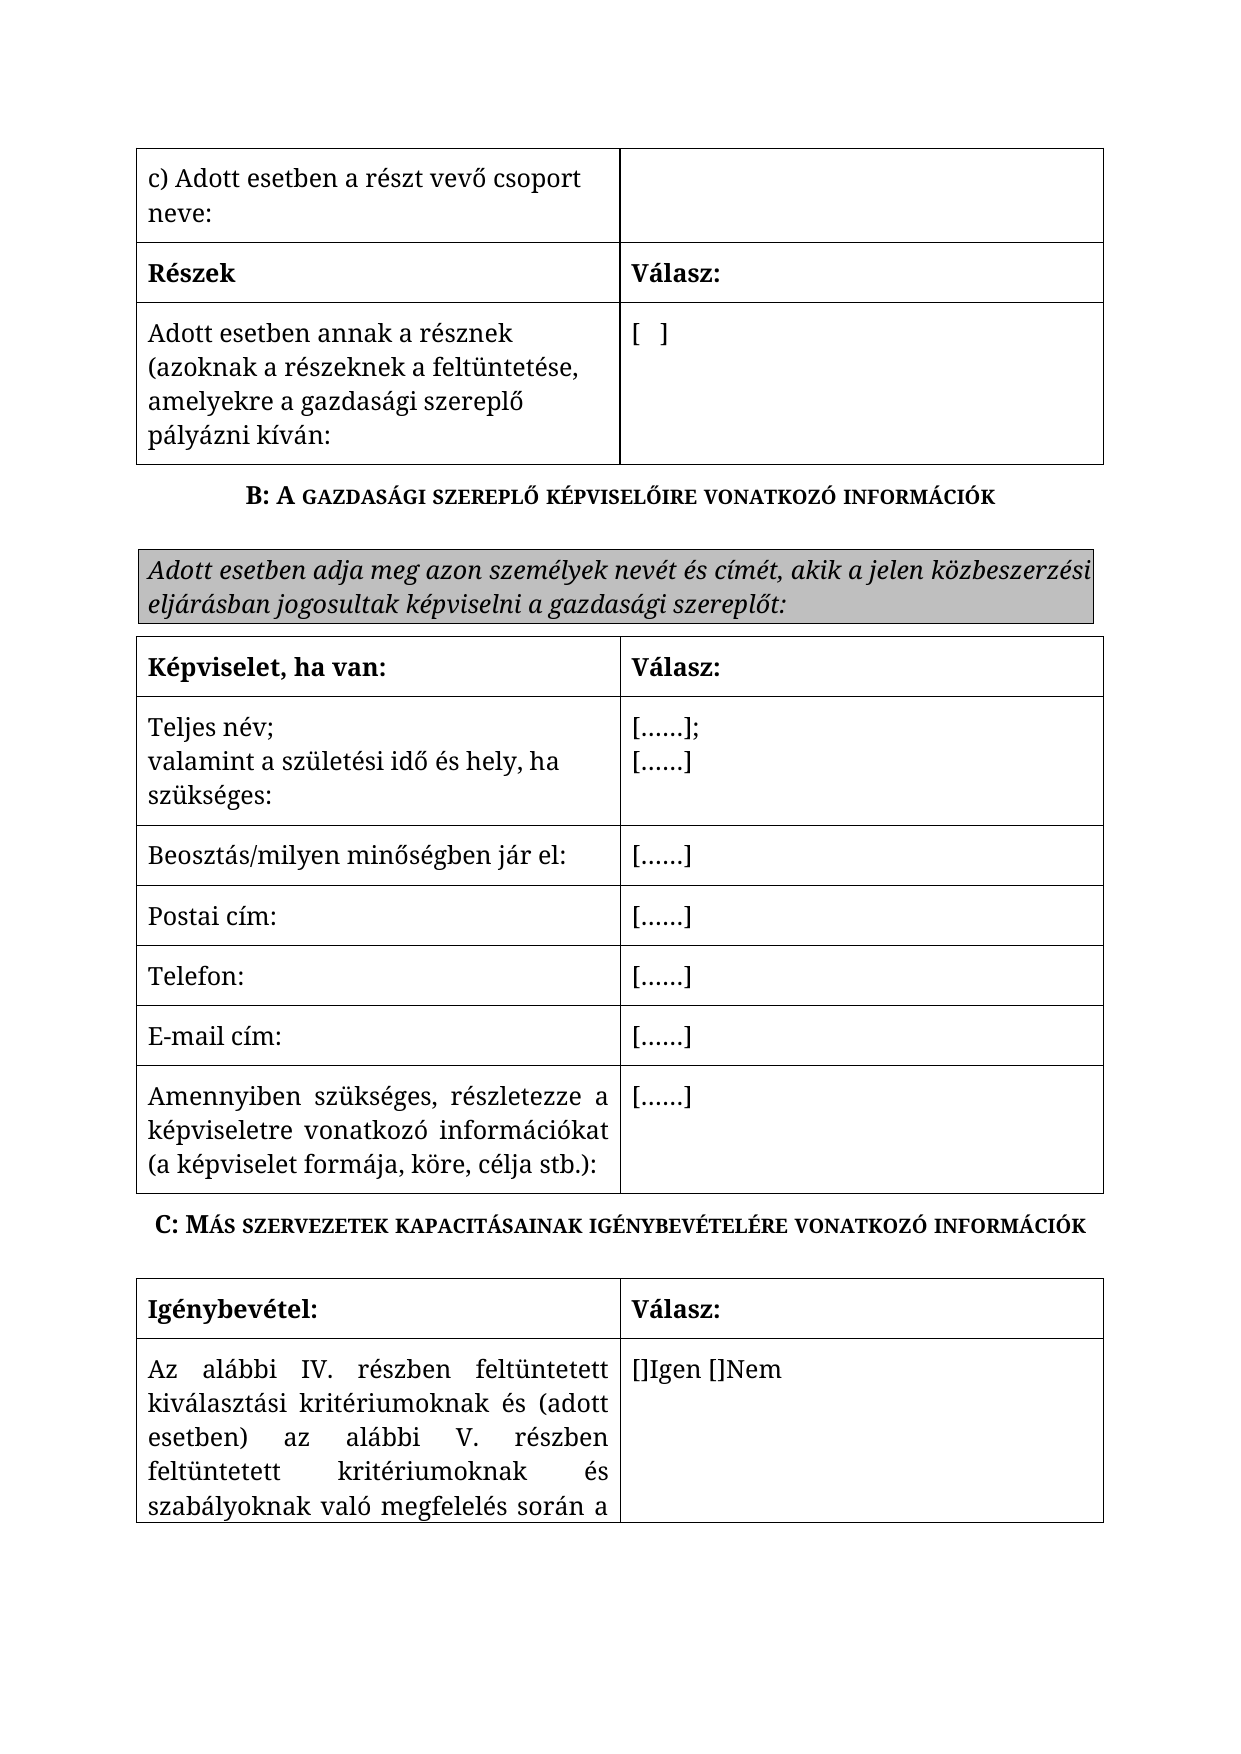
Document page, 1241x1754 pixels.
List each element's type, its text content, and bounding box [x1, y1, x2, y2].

table_cell [……] [621, 946, 1103, 1005]
text Adott esetben adja meg azon személyek nevét és címét, akik a jelen közbeszerzési eljárásban jogosultak képviselni a gazdasági szereplőt: [139, 550, 1093, 623]
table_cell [621, 149, 1103, 242]
table_cell Adott esetben annak a résznek (azoknak a részeknek a feltüntetése, amelyekre a gazdasági szereplő pályázni kíván: [137, 303, 619, 464]
table_cell []Igen []Nem [621, 1339, 1103, 1522]
table_cell [……] [621, 886, 1103, 945]
table_header Igénybevétel: [137, 1279, 620, 1338]
table_cell Válasz: [621, 243, 1103, 302]
table_cell [……]; [……] [621, 697, 1103, 824]
table_cell [ ] [621, 303, 1103, 464]
table_cell Teljes név; valamint a születési idő és hely, ha szükséges: [137, 697, 620, 824]
table_header Válasz: [621, 637, 1103, 696]
table_header Válasz: [621, 1279, 1103, 1338]
table_header Képviselet, ha van: [137, 637, 620, 696]
table_cell Amennyiben szükséges, részletezze a képviseletre vonatkozó információkat (a képviselet formája, köre, célja stb.): [137, 1066, 620, 1193]
table_cell [……] [621, 826, 1103, 884]
table_cell Beosztás/milyen minőségben jár el: [137, 826, 620, 884]
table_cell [137, 1339, 620, 1522]
table_cell Postai cím: [137, 886, 620, 945]
table_cell [……] [621, 1006, 1103, 1065]
table_cell E-mail cím: [137, 1006, 620, 1065]
text C: Más szervezetek kapacitásainak igénybevételére vonatkozó információk [148, 1207, 1093, 1241]
table_cell [……] [621, 1066, 1103, 1193]
table_cell Részek [137, 243, 619, 302]
table_cell Telefon: [137, 946, 620, 1005]
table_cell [137, 149, 619, 242]
text B: A gazdasági szereplő képviselőire vonatkozó információk [148, 478, 1093, 512]
